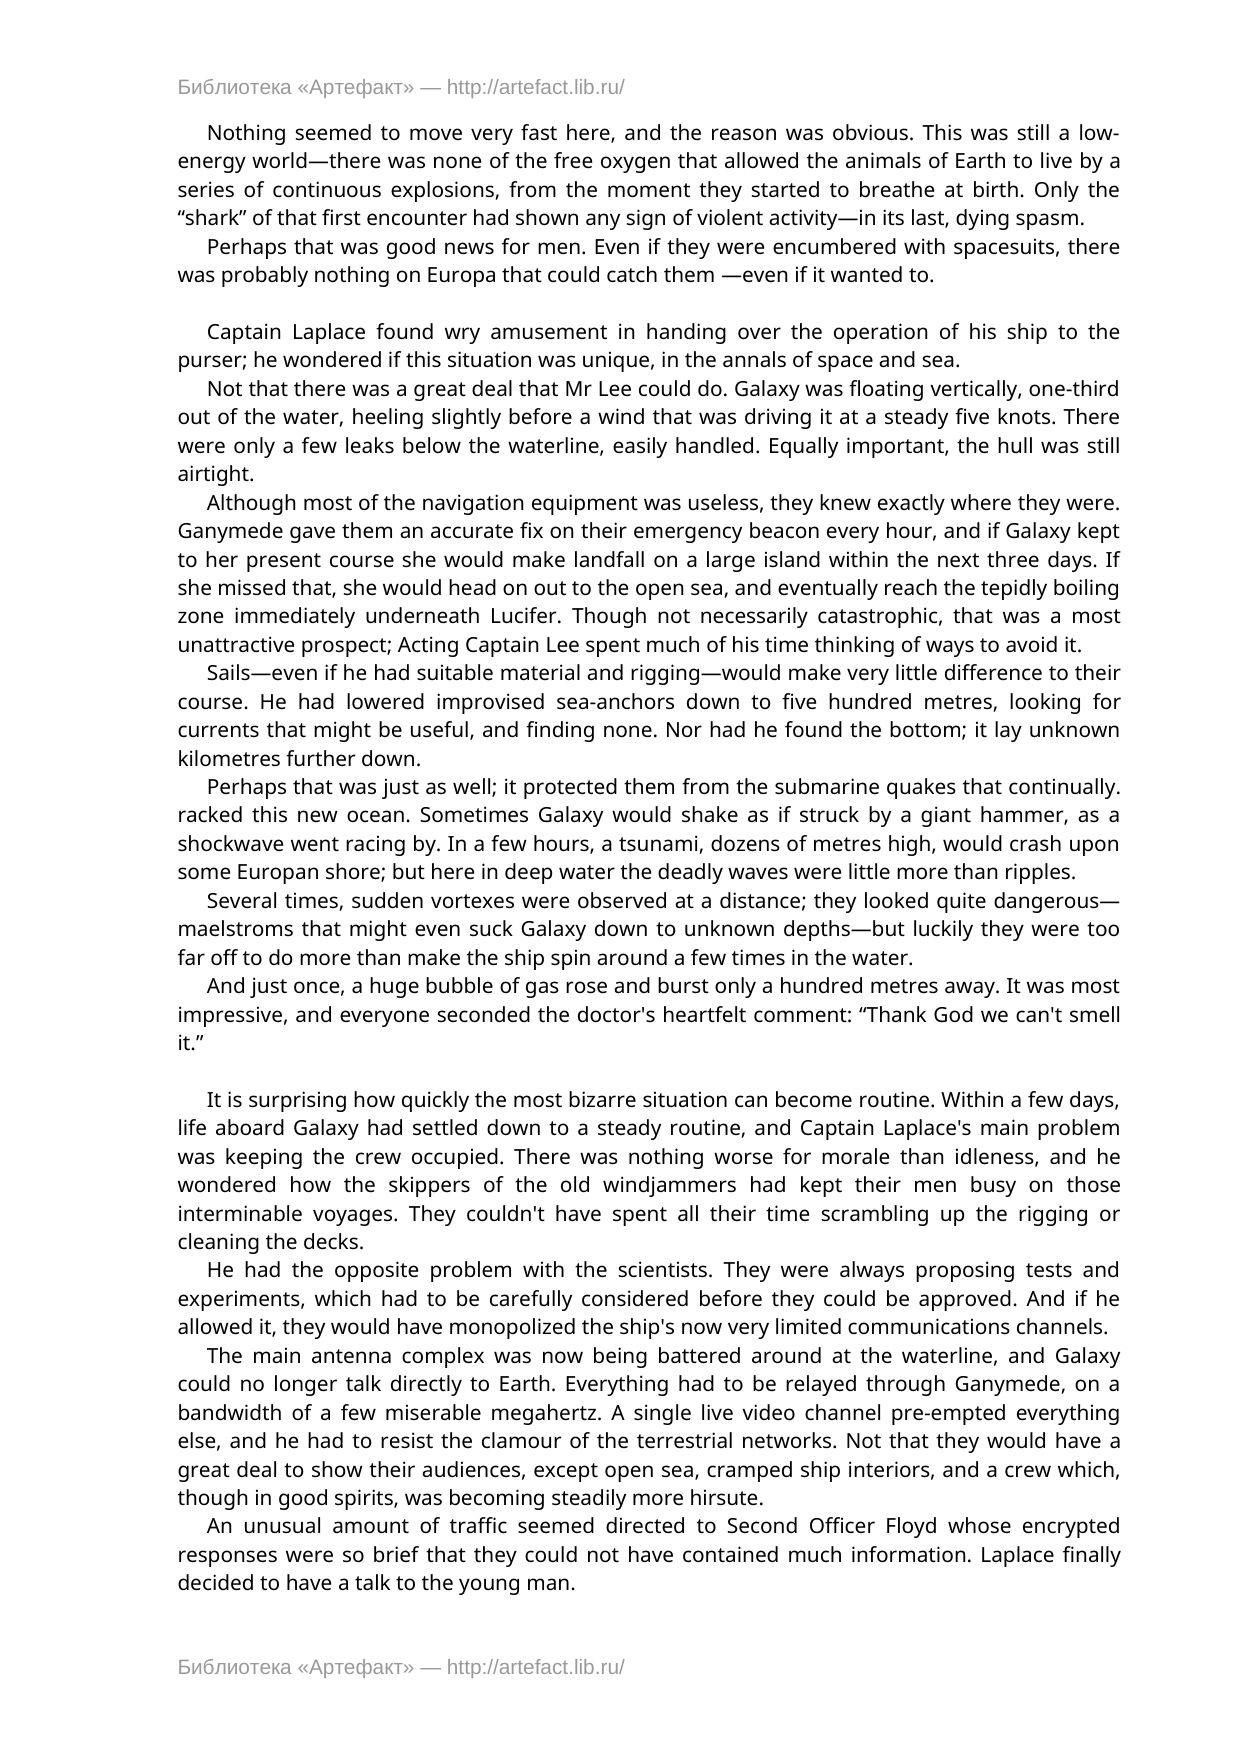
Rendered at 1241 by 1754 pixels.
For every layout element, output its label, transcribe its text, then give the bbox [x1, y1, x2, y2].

text Several times, sudden vortexes were observed at a distance; they looked quite dangerous—maelstroms that might even suck Galaxy down to unknown depths—but luckily they were too far off to do more than make the ship spin around a few times in the water. [177, 886, 1122, 971]
text The main antenna complex was now being battered around at the waterline, and Galaxy could no longer talk directly to Earth. Everything had to be relayed through Ganymede, on a bandwidth of a few miserable megahertz. A single live video channel pre-empted everything else, and he had to resist the clamour of the terrestrial networks. Not that they would have a great deal to show their audiences, except open sea, cramped ship interiors, and a crew which, though in good spirits, was becoming steadily more hirsute. [177, 1341, 1122, 1512]
text Not that there was a great deal that Mr Lee could do. Galaxy was floating vertically, one-third out of the water, heeling slightly before a wind that was driving it at a steady five knots. There were only a few leaks below the waterline, easily handled. Equally important, the hull was still airtight. [177, 374, 1122, 488]
text Captain Laplace found wry amusement in handing over the operation of his ship to the purser; he wondered if this situation was unique, in the annals of space and sea. [177, 317, 1122, 374]
text An unusual amount of traffic seemed directed to Second Officer Floyd whose encrypted responses were so brief that they could not have contained much information. Laplace finally decided to have a talk to the young man. [177, 1512, 1122, 1597]
text Perhaps that was just as well; it protected them from the submarine quakes that continually. racked this new ocean. Sometimes Galaxy would shake as if struck by a giant hammer, as a shockwave went racing by. In a few hours, a tsunami, dozens of metres high, would crash upon some Europan shore; but here in deep water the deadly waves were little more than ripples. [177, 772, 1122, 886]
text And just once, a huge bubble of gas rose and burst only a hundred metres away. It was most impressive, and everyone seconded the doctor's heartfelt comment: “Thank God we can't smell it.” [177, 971, 1122, 1057]
text Although most of the navigation equipment was useless, they knew exactly where they were. Ganymede gave them an accurate fix on their emergency beacon every hour, and if Galaxy kept to her present course she would make landfall on a large island within the next three days. If she missed that, she would head on out to the open sea, and eventually reach the tepidly boiling zone immediately underneath Lucifer. Though not necessarily catastrophic, that was a most unattractive prospect; Acting Captain Lee spent much of his time thinking of ways to avoid it. [177, 488, 1122, 658]
text Sails—even if he had suitable material and rigging—would make very little difference to their course. He had lowered improvised sea-anchors down to five hundred metres, looking for currents that might be useful, and finding none. Nor had he found the bottom; it lay unknown kilometres further down. [177, 658, 1122, 772]
text Nothing seemed to move very fast here, and the reason was obvious. This was still a low-energy world—there was none of the free oxygen that allowed the animals of Earth to live by a series of continuous explosions, from the moment they started to breathe at birth. Only the “shark” of that first encounter had shown any sign of violent activity—in its last, dying spasm. [177, 118, 1122, 232]
text He had the opposite problem with the scientists. They were always proposing tests and experiments, which had to be carefully considered before they could be approved. And if he allowed it, they would have monopolized the ship's now very limited communications channels. [177, 1256, 1122, 1341]
text Perhaps that was good news for men. Even if they were encumbered with spacesuits, there was probably nothing on Europa that could catch them —even if it wanted to. [177, 232, 1122, 289]
text It is surprising how quickly the most bizarre situation can become routine. Within a few days, life aboard Galaxy had settled down to a steady routine, and Captain Laplace's main problem was keeping the crew occupied. There was nothing worse for morale than idleness, and he wondered how the skippers of the old windjammers had kept their men busy on those interminable voyages. They couldn't have spent all their time scrambling up the rigging or cleaning the decks. [177, 1085, 1122, 1256]
